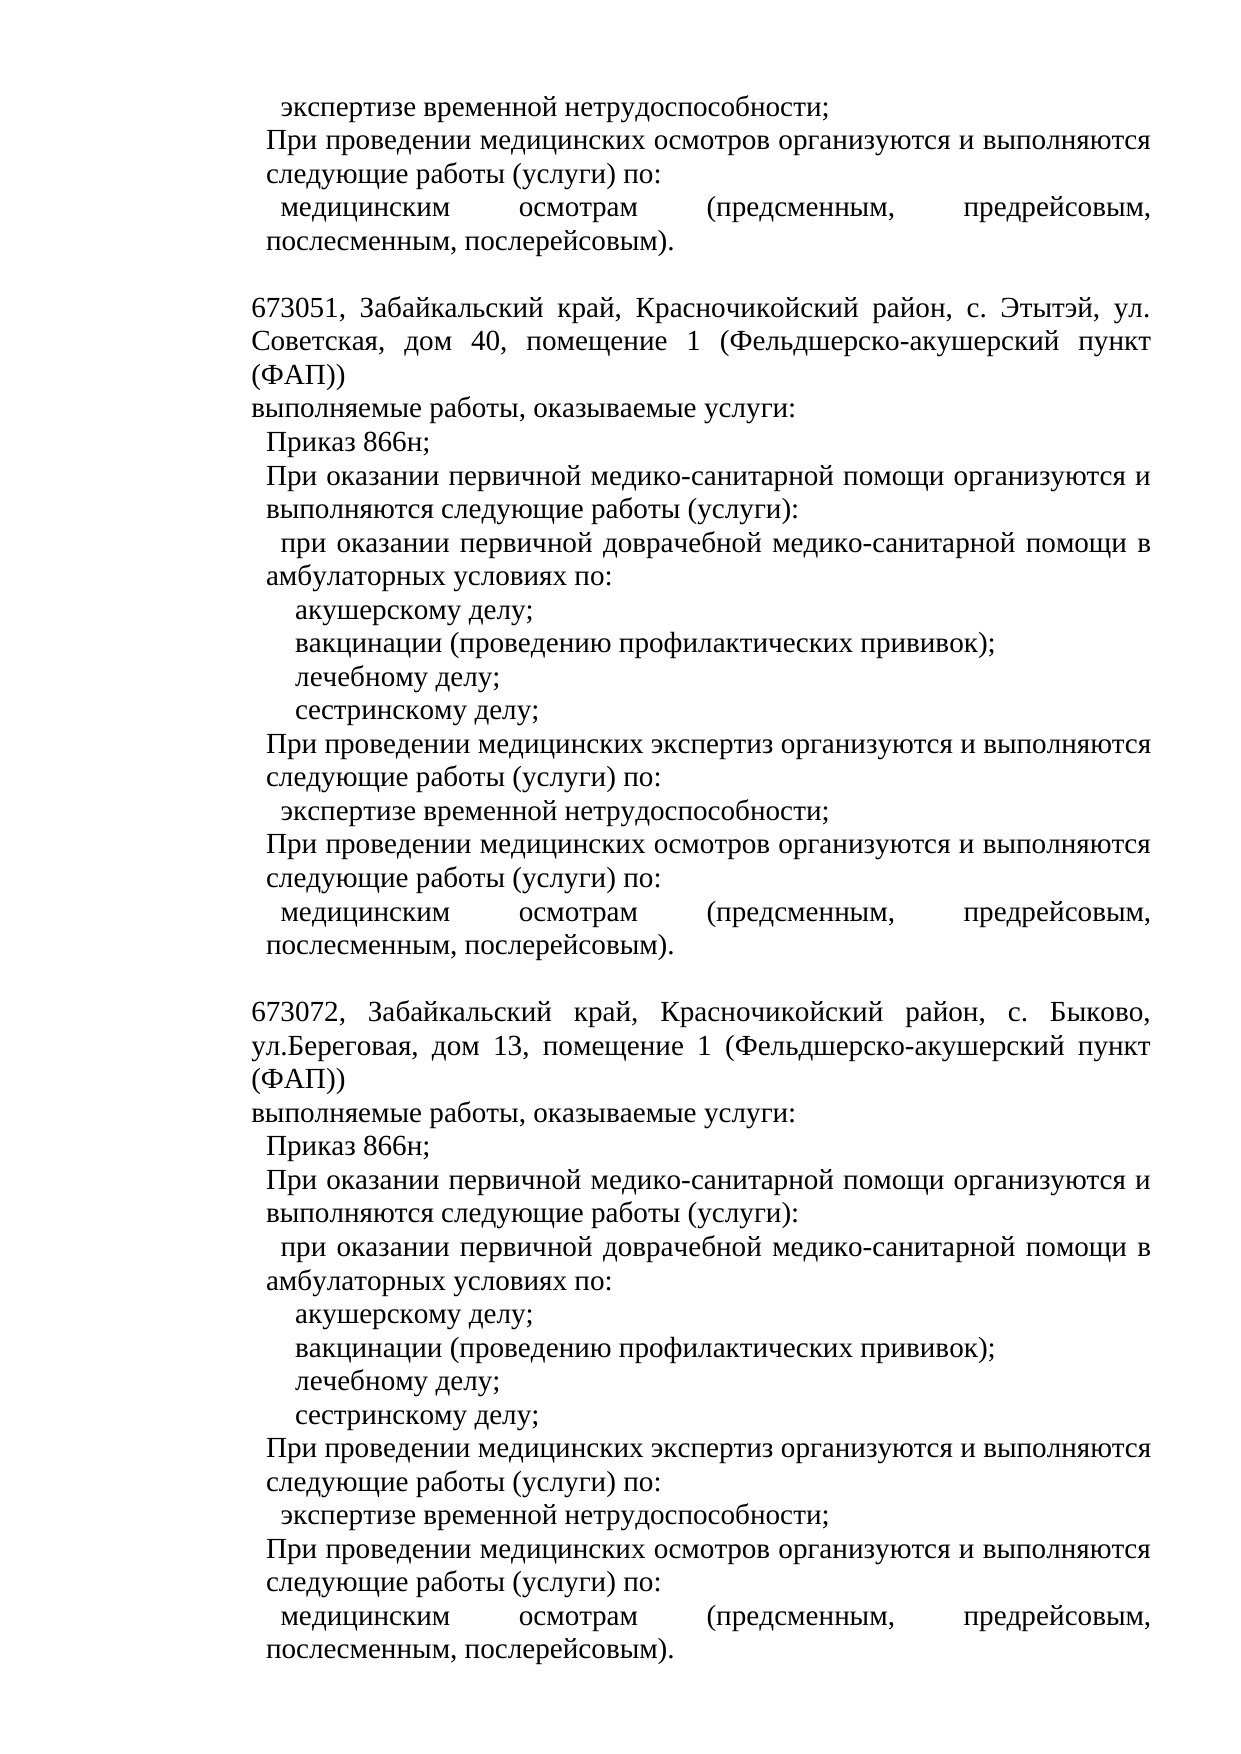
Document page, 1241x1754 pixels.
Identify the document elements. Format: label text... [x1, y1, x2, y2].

text медицинским осмотрам (предсменным, предрейсовым, послесменным, послерейсовым). [266, 1598, 1152, 1665]
text вакцинации (проведению профилактических прививок); [266, 625, 1152, 659]
text выполняемые работы, оказываемые услуги: [251, 1095, 1152, 1128]
text при оказании первичной доврачебной медико-санитарной помощи в амбулаторных условиях по: [266, 525, 1152, 592]
text При проведении медицинских осмотров организуются и выполняются следующие работы (услуги) по: [266, 827, 1152, 894]
text при оказании первичной доврачебной медико-санитарной помощи в амбулаторных условиях по: [266, 1229, 1152, 1296]
text Приказ 866н; [266, 1128, 1152, 1162]
text экспертизе временной нетрудоспособности; [266, 1497, 1152, 1531]
text акушерскому делу; [266, 592, 1152, 625]
text выполняемые работы, оказываемые услуги: [251, 391, 1152, 424]
text экспертизе временной нетрудоспособности; [266, 793, 1152, 827]
text При проведении медицинских экспертиз организуются и выполняются следующие работы (услуги) по: [266, 726, 1152, 793]
text сестринскому делу; [266, 1397, 1152, 1430]
text лечебному делу; [266, 1363, 1152, 1397]
text При оказании первичной медико-санитарной помощи организуются и выполняются следующие работы (услуги): [266, 1162, 1152, 1229]
text медицинским осмотрам (предсменным, предрейсовым, послесменным, послерейсовым). [266, 189, 1152, 256]
text экспертизе временной нетрудоспособности; [266, 89, 1152, 122]
text 673072, Забайкальский край, Красночикойский район, с. Быково, ул.Береговая, дом 13, помещение 1 (Фельдшерско-акушерский пункт (ФАП)) [251, 994, 1152, 1095]
text лечебному делу; [266, 659, 1152, 692]
text вакцинации (проведению профилактических прививок); [266, 1330, 1152, 1363]
text При проведении медицинских экспертиз организуются и выполняются следующие работы (услуги) по: [266, 1430, 1152, 1497]
text Приказ 866н; [266, 424, 1152, 458]
text 673051, Забайкальский край, Красночикойский район, с. Этытэй, ул. Советская, дом 40, помещение 1 (Фельдшерско-акушерский пункт (ФАП)) [251, 290, 1152, 391]
text акушерскому делу; [266, 1296, 1152, 1330]
text сестринскому делу; [266, 692, 1152, 726]
text медицинским осмотрам (предсменным, предрейсовым, послесменным, послерейсовым). [266, 894, 1152, 961]
text При оказании первичной медико-санитарной помощи организуются и выполняются следующие работы (услуги): [266, 458, 1152, 525]
text При проведении медицинских осмотров организуются и выполняются следующие работы (услуги) по: [266, 122, 1152, 189]
text При проведении медицинских осмотров организуются и выполняются следующие работы (услуги) по: [266, 1531, 1152, 1598]
